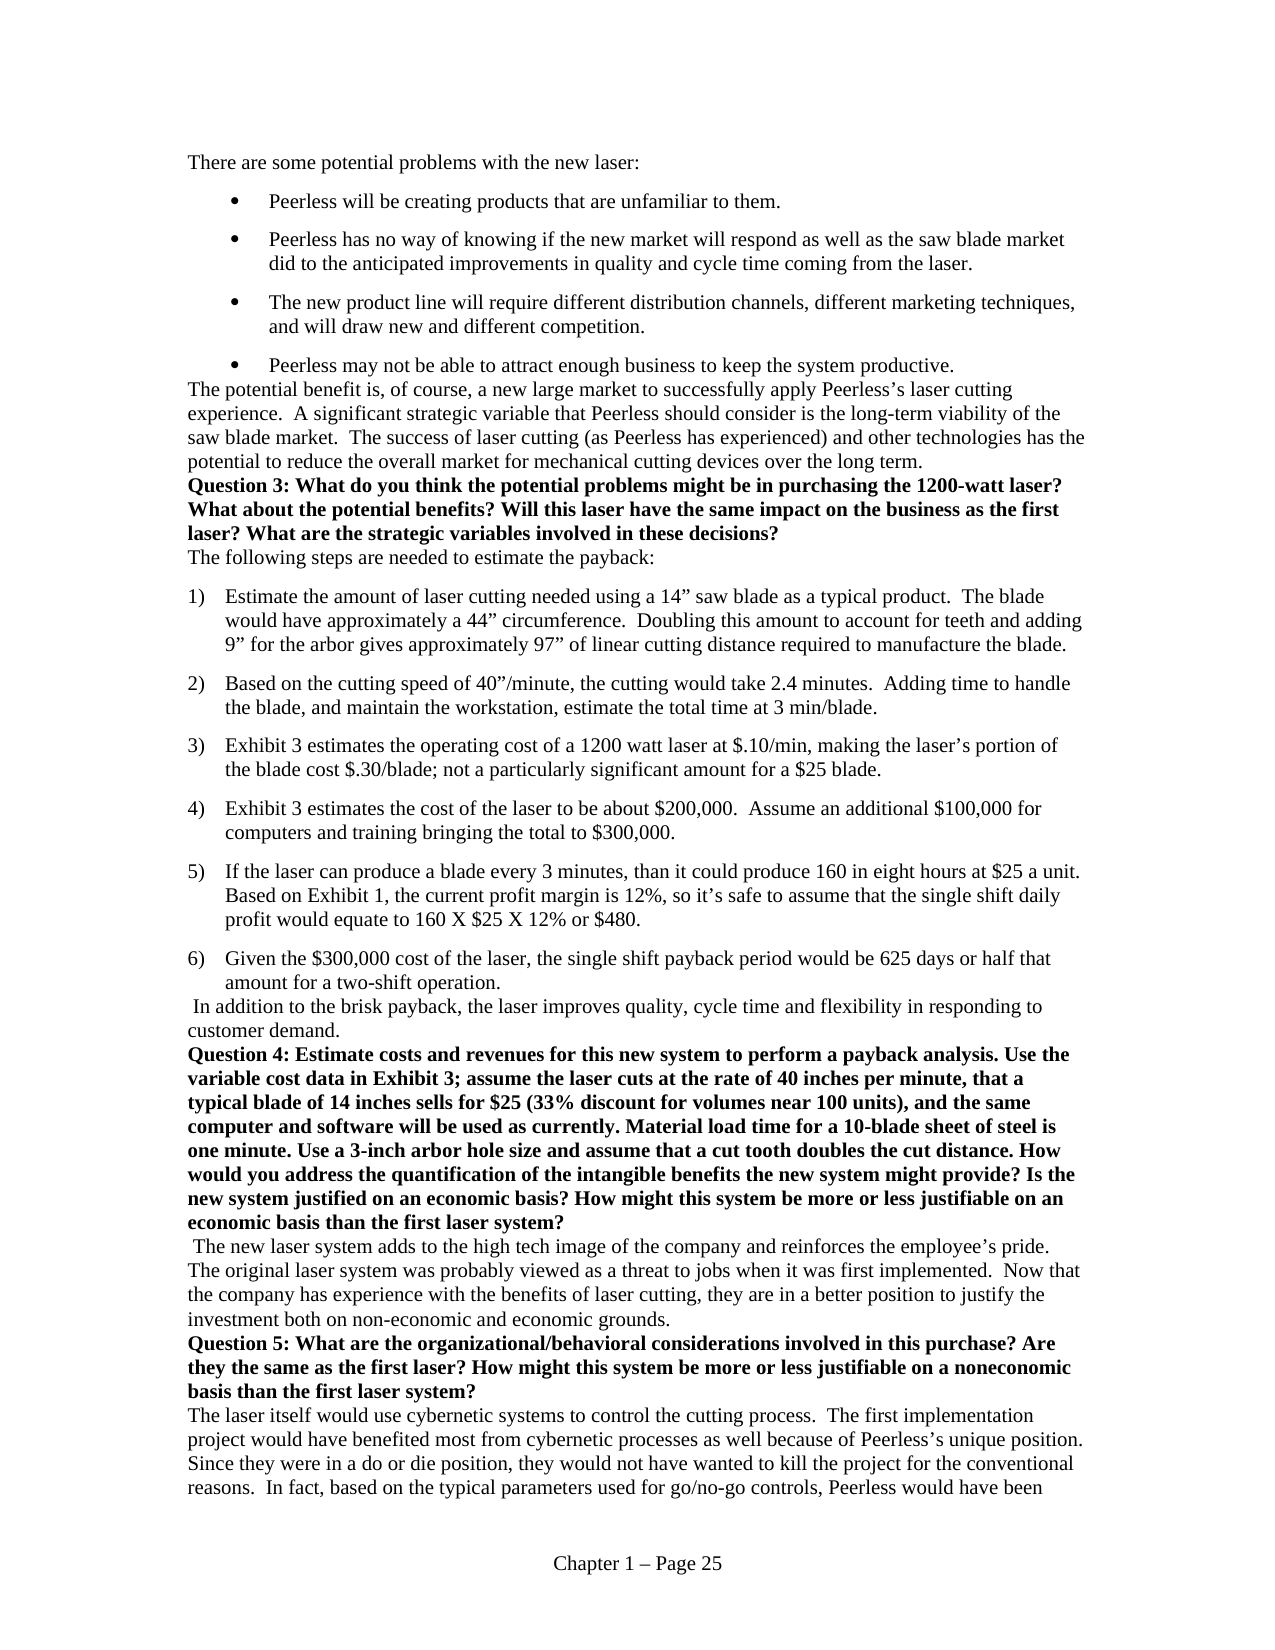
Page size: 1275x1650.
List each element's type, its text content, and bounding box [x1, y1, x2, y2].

list Given the $300,000 cost of the laser, the single shift payback period would be 625 days or half that amount for a two-shift operation. [187, 946, 1087, 994]
text The new laser system adds to the high tech image of the company and reinforces the employee’s pride. The original laser system was probably viewed as a threat to jobs when it was first implemented. Now that the company has experience with the benefits of laser cutting, they are in a better position to justify the investment both on non-economic and economic grounds. [187, 1234, 1087, 1331]
list Exhibit 3 estimates the operating cost of a 1200 watt laser at $.10/min, making the laser’s portion of the blade cost $.30/blade; not a particularly significant amount for a $25 blade. [187, 733, 1087, 781]
text The potential benefit is, of course, a new large market to successfully apply Peerless’s laser cutting experience. A significant strategic variable that Peerless should consider is the long-term viability of the saw blade market. The success of laser cutting (as Peerless has experienced) and other technologies has the potential to reduce the overall market for mechanical cutting devices over the long term. [187, 377, 1087, 473]
text There are some potential problems with the new laser: [187, 150, 1087, 174]
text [187, 1403, 1087, 1499]
text Question 3: What do you think the potential problems might be in purchasing the 1200-watt laser? What about the potential benefits? Will this laser have the same impact on the business as the first laser? What are the strategic variables involved in these decisions? [187, 473, 1087, 545]
list Peerless may not be able to attract enough business to keep the system productive. [231, 353, 1087, 377]
list The new product line will require different distribution channels, different marketing techniques, and will draw new and different competition. [231, 290, 1087, 338]
list Peerless has no way of knowing if the new market will respond as well as the saw blade market did to the anticipated improvements in quality and cycle time coming from the laser. [231, 227, 1087, 275]
list Exhibit 3 estimates the cost of the laser to be about $200,000. Assume an additional $100,000 for computers and training bringing the total to $300,000. [187, 796, 1087, 844]
text The following steps are needed to estimate the payback: [187, 545, 1087, 569]
list Estimate the amount of laser cutting needed using a 14” saw blade as a typical product. The blade would have approximately a 44” circumference. Doubling this amount to account for teeth and adding 9” for the arbor gives approximately 97” of linear cutting distance required to manufacture the blade. [187, 584, 1087, 656]
text Question 5: What are the organizational/behavioral considerations involved in this purchase? Are they the same as the first laser? How might this system be more or less justifiable on a noneconomic basis than the first laser system? [187, 1331, 1087, 1403]
list If the laser can produce a blade every 3 minutes, than it could produce 160 in eight hours at $25 a unit. Based on Exhibit 1, the current profit margin is 12%, so it’s safe to assume that the single shift daily profit would equate to 160 X $25 X 12% or $480. [187, 859, 1087, 931]
text In addition to the brisk payback, the laser improves quality, cycle time and flexibility in responding to customer demand. [187, 994, 1087, 1042]
text Question 4: Estimate costs and revenues for this new system to perform a payback analysis. Use the variable cost data in Exhibit 3; assume the laser cuts at the rate of 40 inches per minute, that a typical blade of 14 inches sells for $25 (33% discount for volumes near 100 units), and the same computer and software will be used as currently. Material load time for a 10-blade sheet of steel is one minute. Use a 3-inch arbor hole size and assume that a cut tooth doubles the cut distance. How would you address the quantification of the intangible benefits the new system might provide? Is the new system justified on an economic basis? How might this system be more or less justifiable on an economic basis than the first laser system? [187, 1042, 1087, 1234]
list Peerless will be creating products that are unfamiliar to them. [231, 189, 1087, 213]
list Based on the cutting speed of 40”/minute, the cutting would take 2.4 minutes. Adding time to handle the blade, and maintain the workstation, estimate the total time at 3 min/blade. [187, 671, 1087, 719]
